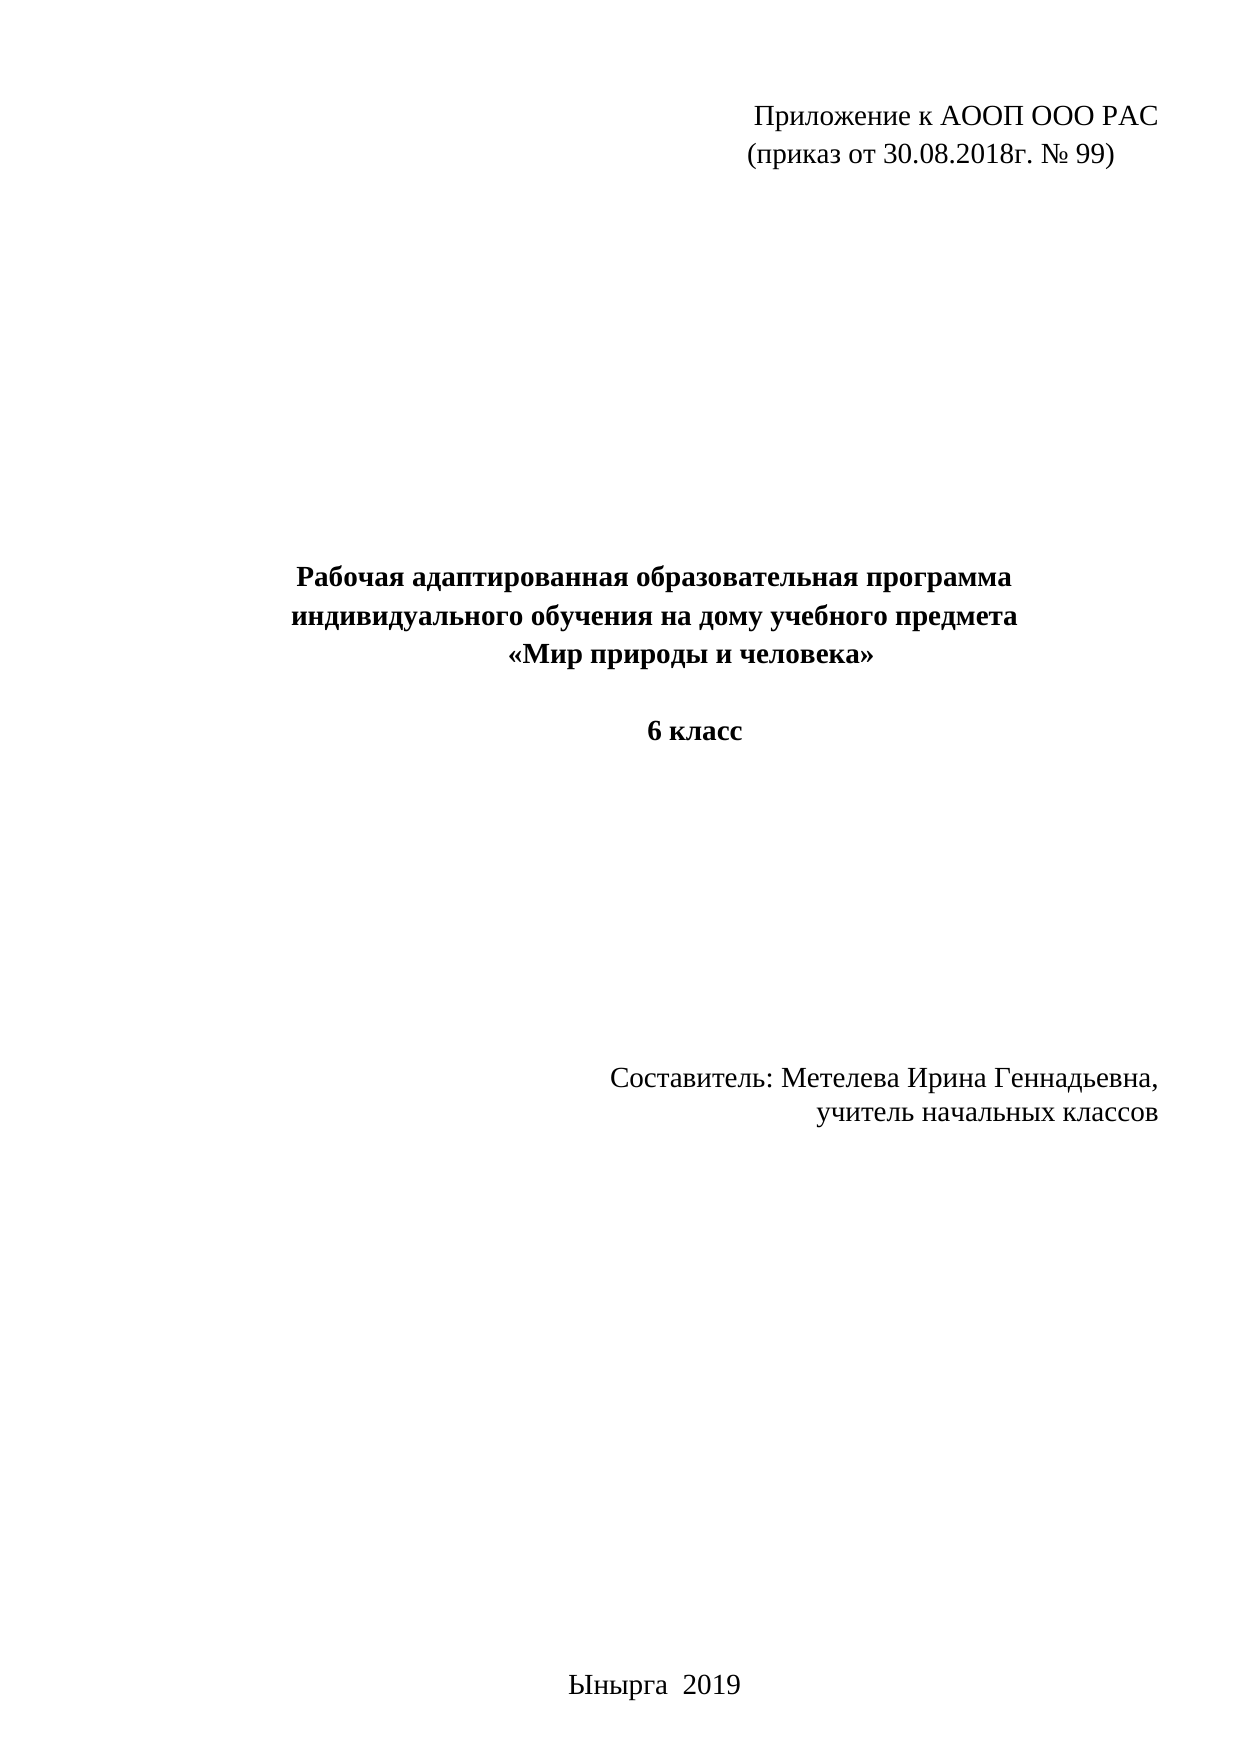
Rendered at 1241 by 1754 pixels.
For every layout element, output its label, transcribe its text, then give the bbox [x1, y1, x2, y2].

text Рабочая адаптированная образовательная программа [150, 559, 1158, 593]
text (приказ от 30.08.2018г. № 99) [652, 136, 1158, 170]
text Составитель: Метелева Ирина Геннадьевна, [150, 1060, 1158, 1094]
text 6 класс [150, 713, 1158, 747]
text Ынырга 2019 [150, 1667, 1158, 1701]
text Приложение к АООП ООО РАС [150, 98, 1158, 131]
text учитель начальных классов [150, 1094, 1158, 1127]
text индивидуального обучения на дому учебного предмета [150, 598, 1158, 631]
text «Мир природы и человека» [150, 636, 1158, 670]
